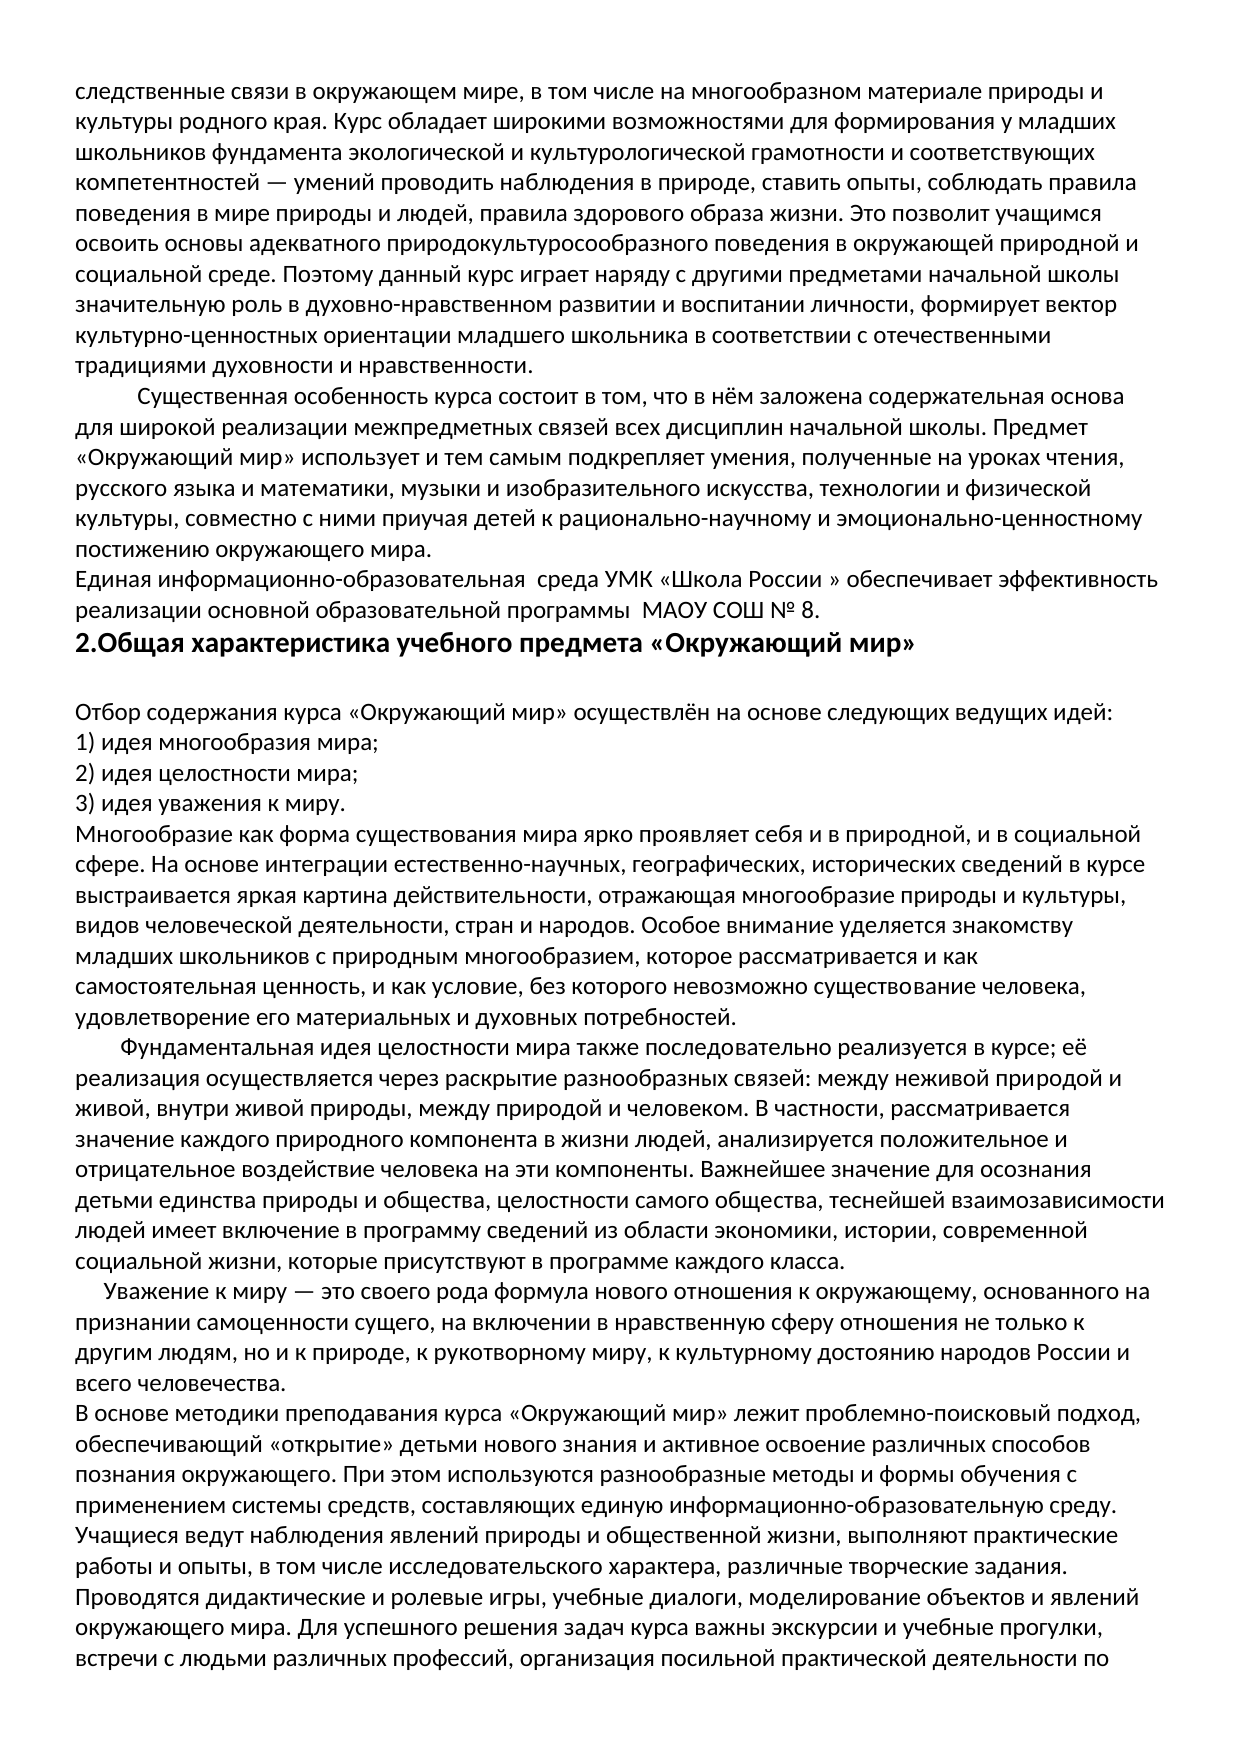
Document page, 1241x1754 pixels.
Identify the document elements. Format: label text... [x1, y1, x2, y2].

text 2.Общая характеристика учебного предмета «Окружающий мир» [75, 624, 1165, 660]
text 1) идея многообразия мира; [75, 726, 1165, 757]
text Многообразие как форма существования мира ярко проявляет себя и в природной, и в социальной сфере. На основе интеграции естественно-научных, географических, исторических сведений в курсе выстраивается яркая картина действительности, отражающая многообразие природы и культуры, видов человеческой деятельности, стран и народов. Особое внимание уделяется знакомству младших школьников с природным многообразием, которое рассматривается и как самостоятельная ценность, и как условие, без которого невозможно существование человека, удовлетворение его материальных и духовных потребностей. [75, 818, 1165, 1031]
text Уважение к миру — это своего рода формула нового отношения к окружающему, основанного на признании самоценности сущего, на включении в нравственную сферу отношения не только к другим людям, но и к природе, к рукотворному миру, к культурному достоянию народов России и всего человечества. [75, 1276, 1165, 1398]
text 3) идея уважения к миру. [75, 787, 1165, 818]
text Фундаментальная идея целостности мира также последовательно реализуется в курсе; её реализация осуществляется через раскрытие разнообразных связей: между неживой природой и живой, внутри живой природы, между природой и человеком. В частности, рассматривается значение каждого природного компонента в жизни людей, анализируется положительное и отрицательное воздействие человека на эти компоненты. Важнейшее значение для осознания детьми единства природы и общества, целостности самого общества, теснейшей взаимозависимости людей имеет включение в программу сведений из области экономики, истории, современной социальной жизни, которые присутствуют в программе каждого класса. [75, 1031, 1165, 1276]
text Существенная особенность курса состоит в том, что в нём заложена содержательная основа для широкой реализации межпредметных связей всех дисциплин начальной школы. Предмет «Окружающий мир» использует и тем самым подкрепляет умения, полученные на уроках чтения, русского языка и математики, музыки и изобразительного искусства, технологии и физической культуры, совместно с ними приучая детей к рационально-научному и эмоционально-ценностному постижению окружающего мира. [75, 380, 1165, 563]
text 2) идея целостности мира; [75, 757, 1165, 787]
text Отбор содержания курса «Окружающий мир» осуществлён на основе следующих ведущих идей: [75, 696, 1165, 726]
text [75, 75, 1165, 380]
list Единая информационно-образовательная среда УМК «Школа России » обеспечивает эффективность реализации основной образовательной программы МАОУ СОШ № 8. [75, 563, 1165, 624]
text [75, 1398, 1165, 1672]
